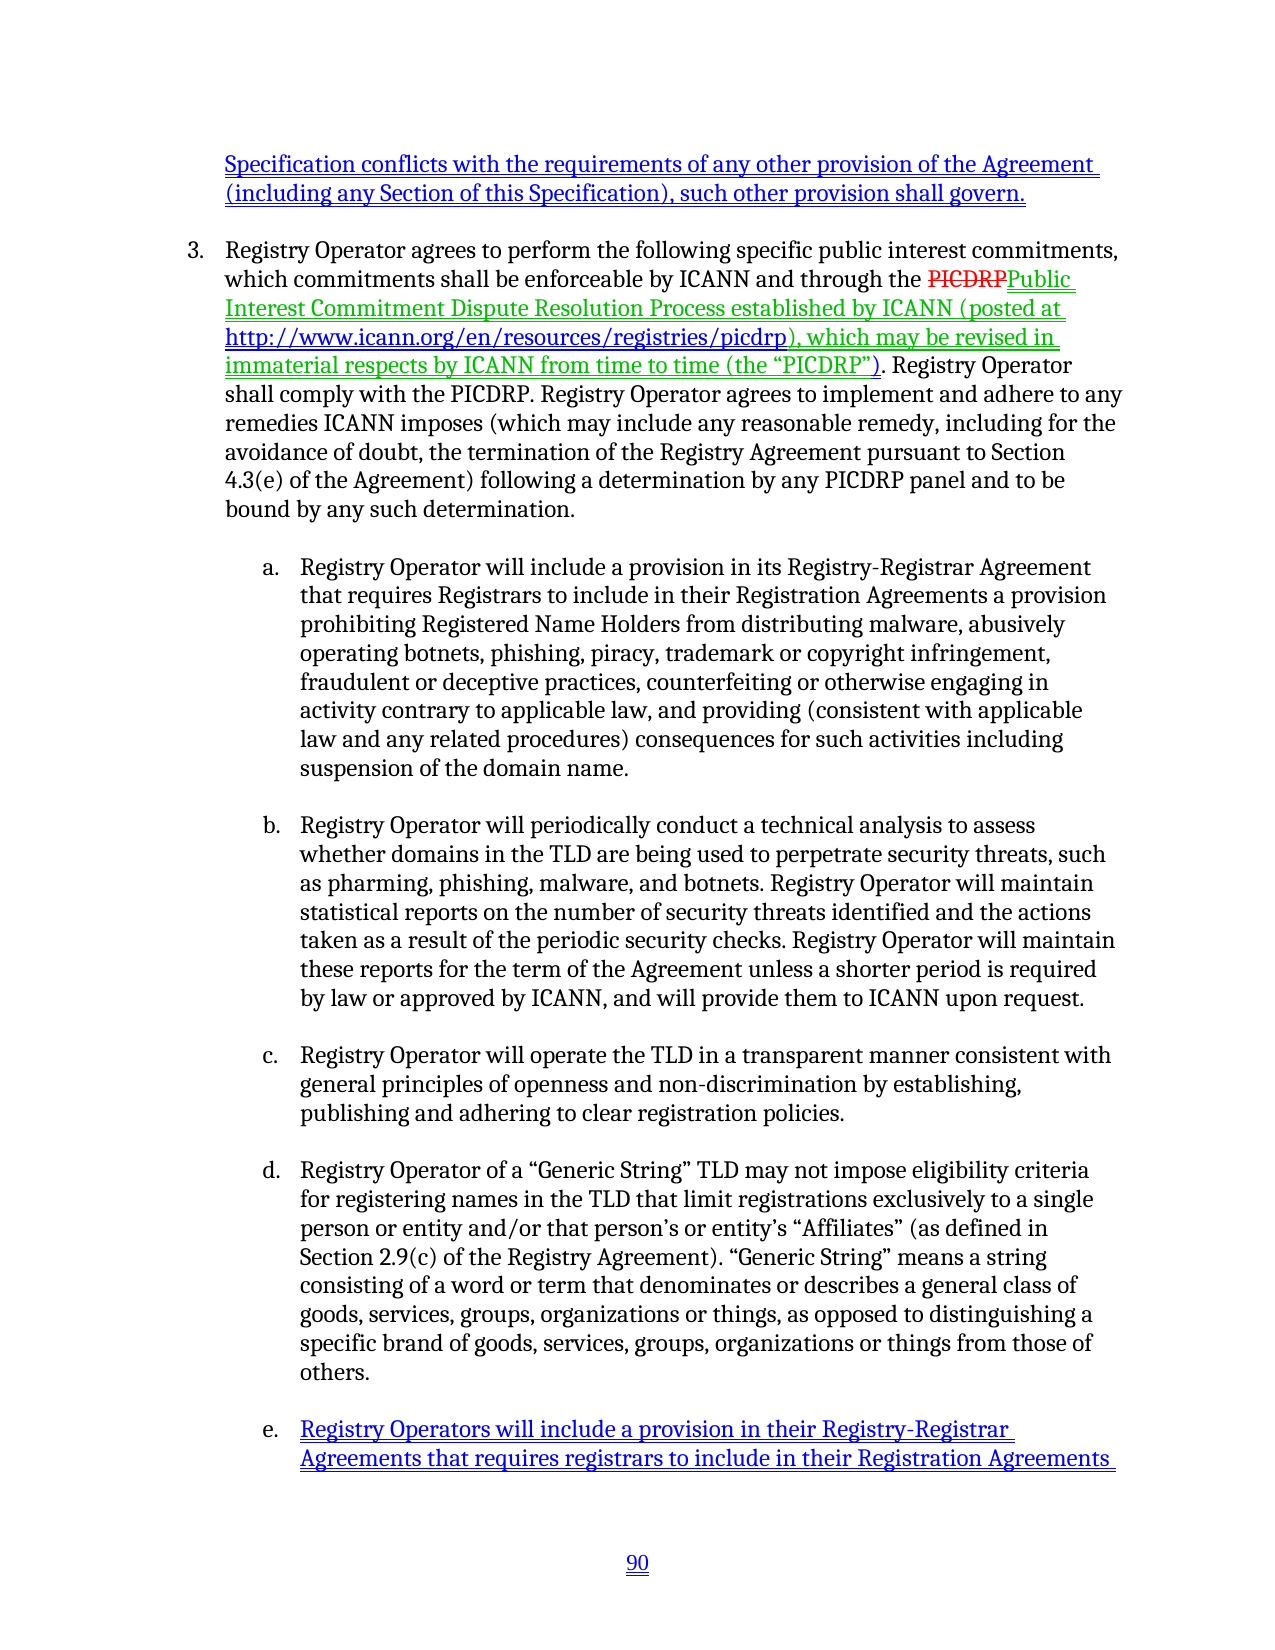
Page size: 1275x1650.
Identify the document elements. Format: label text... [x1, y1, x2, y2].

list Registry Operator will operate the TLD in a transparent manner consistent with general principles of openness and non-discrimination by establishing, publishing and adhering to clear registration policies. [262, 1041, 1125, 1127]
list Registry Operator will include a provision in its Registry-Registrar Agreement that requires Registrars to include in their Registration Agreements a provision prohibiting Registered Name Holders from distributing malware, abusively operating botnets, phishing, piracy, trademark or copyright infringement, fraudulent or deceptive practices, counterfeiting or otherwise engaging in activity contrary to applicable law, and providing (consistent with applicable law and any related procedures) consequences for such activities including suspension of the domain name. [262, 552, 1125, 782]
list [262, 1415, 1125, 1472]
list Registry Operator will periodically conduct a technical analysis to assess whether domains in the TLD are being used to perpetrate security threats, such as pharming, phishing, malware, and botnets. Registry Operator will maintain statistical reports on the number of security threats identified and the actions taken as a result of the periodic security checks. Registry Operator will maintain these reports for the term of the Agreement unless a shorter period is required by law or approved by ICANN, and will provide them to ICANN upon request. [262, 811, 1125, 1012]
list Registry Operator agrees to perform the following specific public interest commitments, which commitments shall be enforceable by ICANN and through the PICDRPPublic Interest Commitment Dispute Resolution Process established by ICANN (posted at http://www.icann.org/en/resources/registries/picdrp), which may be revised in immaterial respects by ICANN from time to time (the “PICDRP”). Registry Operator shall comply with the PICDRP. Registry Operator agrees to implement and adhere to any remedies ICANN imposes (which may include any reasonable remedy, including for the avoidance of doubt, the termination of the Registry Agreement pursuant to Section 4.3(e) of the Agreement) following a determination by any PICDRP panel and to be bound by any such determination. [187, 236, 1125, 524]
list Registry Operator of a “Generic String” TLD may not impose eligibility criteria for registering names in the TLD that limit registrations exclusively to a single person or entity and/or that person’s or entity’s “Affiliates” (as defined in Section 2.9(c) of the Registry Agreement). “Generic String” means a string consisting of a word or term that denominates or describes a general class of goods, services, groups, organizations or things, as opposed to distinguishing a specific brand of goods, services, groups, organizations or things from those of others. [262, 1156, 1125, 1386]
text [225, 150, 1125, 207]
